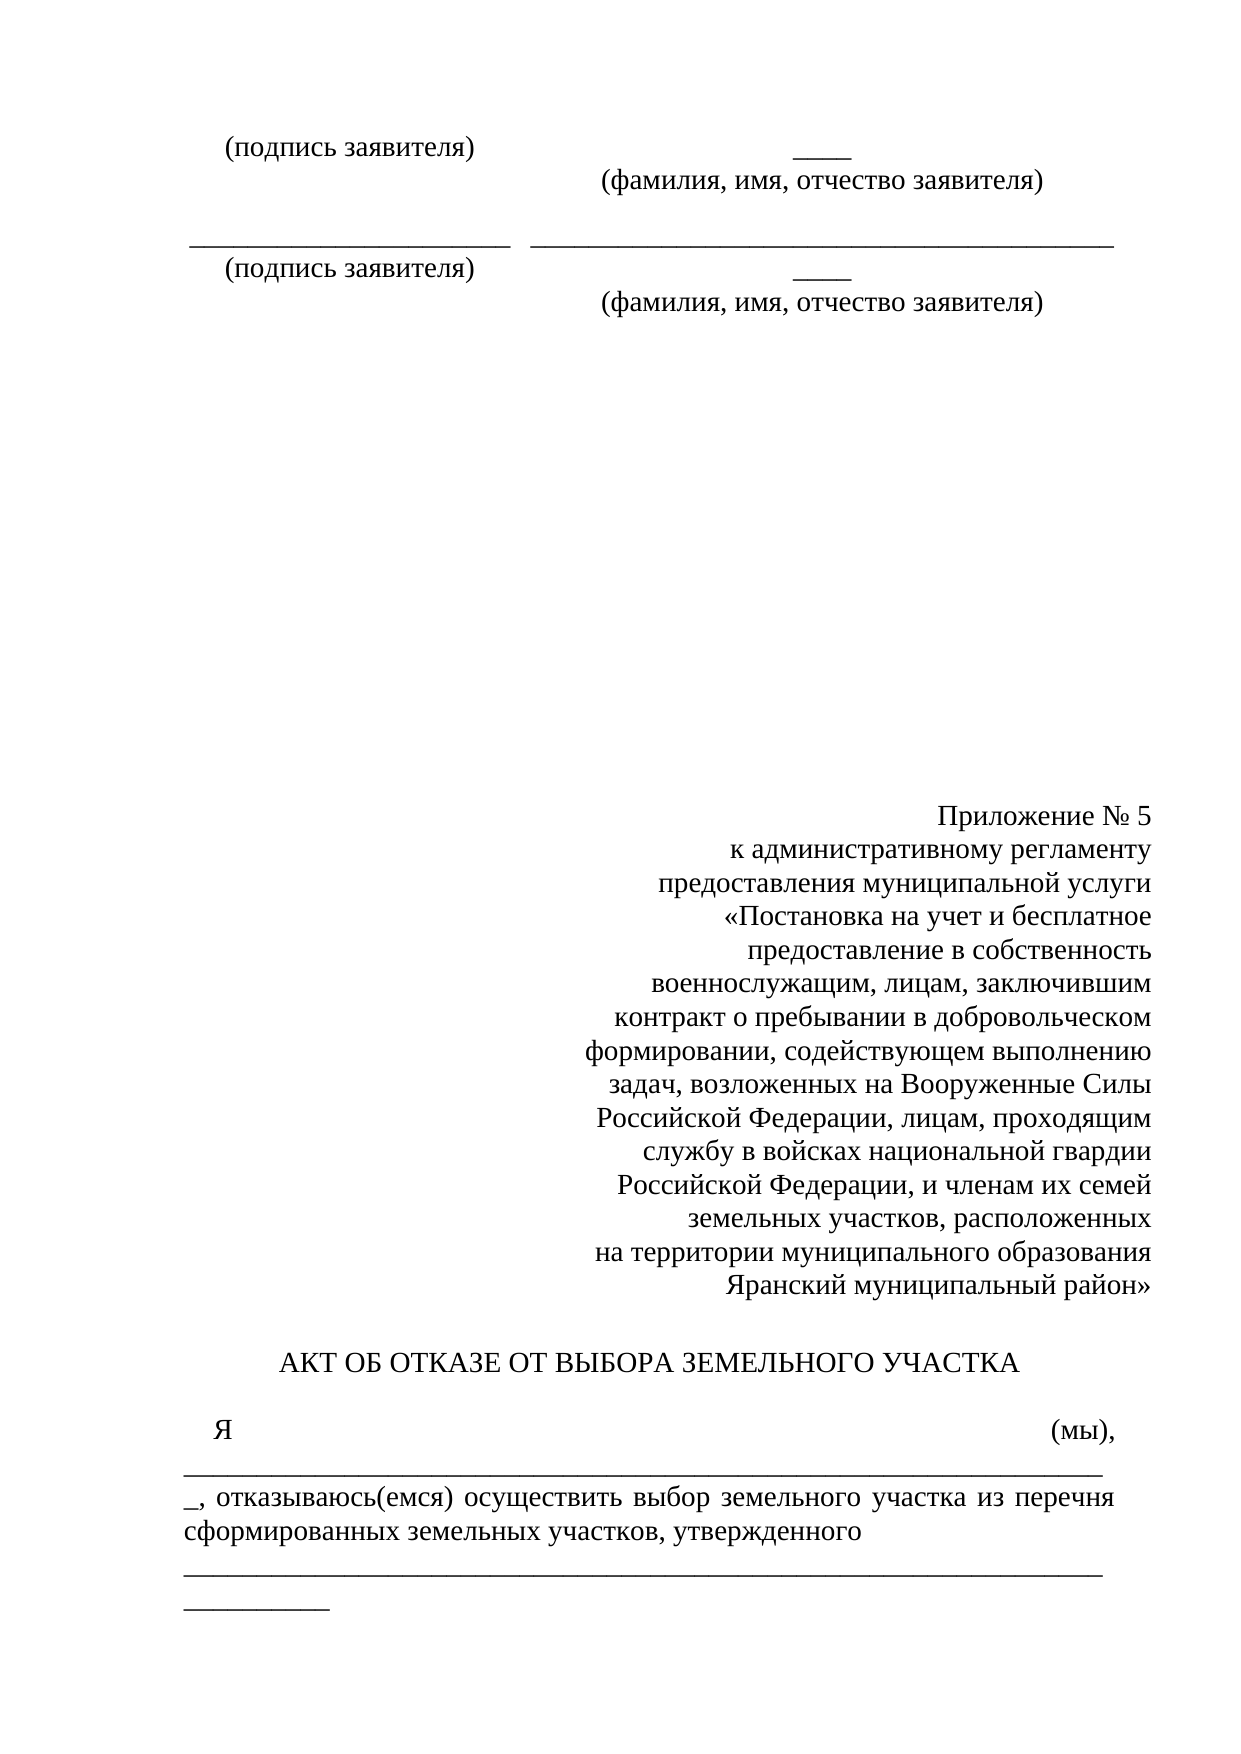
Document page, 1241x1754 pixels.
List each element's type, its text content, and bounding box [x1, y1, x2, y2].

text контракт о пребывании в добровольческом [177, 999, 1152, 1033]
text службу в войсках национальной гвардии [177, 1133, 1152, 1167]
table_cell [522, 206, 1122, 328]
text «Постановка на учет и бесплатное [177, 898, 1152, 932]
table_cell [177, 118, 522, 206]
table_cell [522, 118, 1122, 206]
text военнослужащим, лицам, заключившим [177, 966, 1152, 999]
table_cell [177, 206, 522, 328]
text Российской Федерации, и членам их семей [177, 1167, 1152, 1200]
text Российской Федерации, лицам, проходящим [177, 1100, 1152, 1133]
text формировании, содействующем выполнению [177, 1033, 1152, 1066]
text предоставление в собственность [177, 932, 1152, 966]
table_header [177, 1335, 1122, 1624]
text земельных участков, расположенных [177, 1200, 1152, 1234]
text к административному регламенту [177, 831, 1152, 865]
text задач, возложенных на Вооруженные Силы [177, 1066, 1152, 1100]
text на территории муниципального образования [177, 1234, 1152, 1267]
text предоставления муниципальной услуги [177, 865, 1152, 898]
text Приложение № 5 [177, 798, 1152, 831]
text Яранский муниципальный район» [177, 1267, 1152, 1301]
